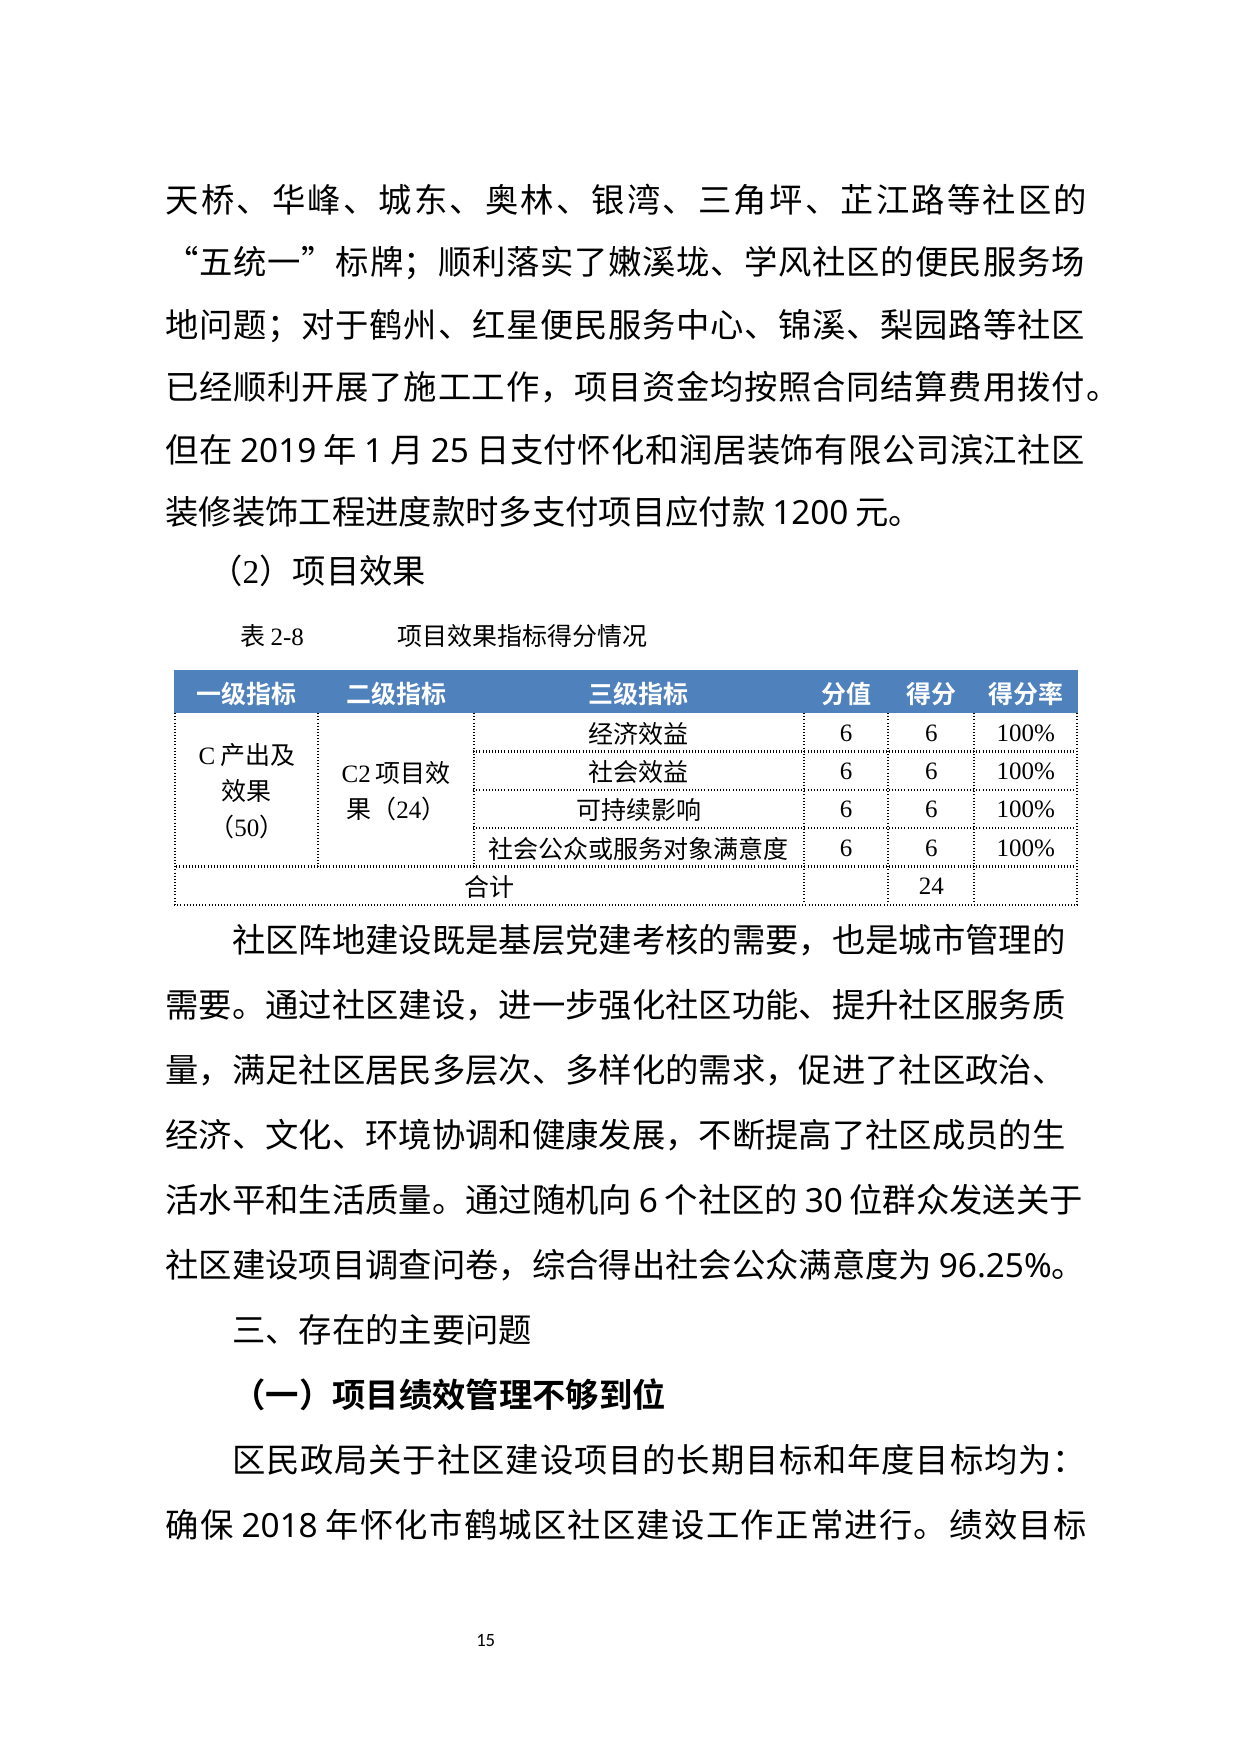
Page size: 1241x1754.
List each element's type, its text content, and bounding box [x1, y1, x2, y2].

text 社区阵地建设既是基层党建考核的需要，也是城市管理的需要。通过社区建设，进一步强化社区功能、提升社区服务质量，满足社区居民多层次、多样化的需求，促进了社区政治、经济、文化、环境协调和健康发展，不断提高了社区成员的生活水平和生活质量。通过随机向6个社区的30位群众发送关于社区建设项目调查问卷，综合得出社会公众满意度为96.25%。 [165, 906, 1087, 1296]
text 表2-8 项目效果指标得分情况 [165, 602, 1087, 667]
table_cell 社会效益 [474, 750, 803, 789]
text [165, 162, 1087, 537]
table_cell 6 [888, 714, 974, 750]
table_cell 经济效益 [474, 714, 803, 750]
table_cell [974, 865, 1077, 904]
table_cell 可持续影响 [474, 789, 803, 827]
table_cell 合计 [175, 865, 803, 904]
table_header 得分率 [975, 672, 1076, 713]
list 存在的主要问题 [165, 1296, 1087, 1361]
table_cell 6 [888, 789, 974, 827]
table_cell 100% [974, 789, 1077, 827]
list 项目效果 [209, 537, 1087, 602]
table_header 得分 [889, 672, 973, 713]
table_cell 24 [888, 865, 974, 904]
table_header 分值 [805, 672, 887, 713]
table_cell 100% [974, 827, 1077, 865]
table_header 二级指标 [319, 672, 473, 713]
table_cell C产出及效果（50） [175, 714, 318, 865]
list 项目绩效管理不够到位 [165, 1361, 1087, 1426]
table_cell 6 [888, 750, 974, 789]
table_cell 6 [804, 714, 888, 750]
table_cell 6 [804, 750, 888, 789]
table_cell 100% [974, 750, 1077, 789]
table_cell [804, 865, 888, 904]
table_cell 6 [888, 827, 974, 865]
table_cell 社会公众或服务对象满意度 [474, 827, 803, 865]
table_cell C2项目效果（24） [318, 714, 474, 865]
table_cell 100% [974, 714, 1077, 750]
table_header 一级指标 [176, 672, 317, 713]
table_cell 6 [804, 789, 888, 827]
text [165, 1426, 1087, 1556]
table_cell 6 [804, 827, 888, 865]
table_header 三级指标 [475, 672, 803, 713]
